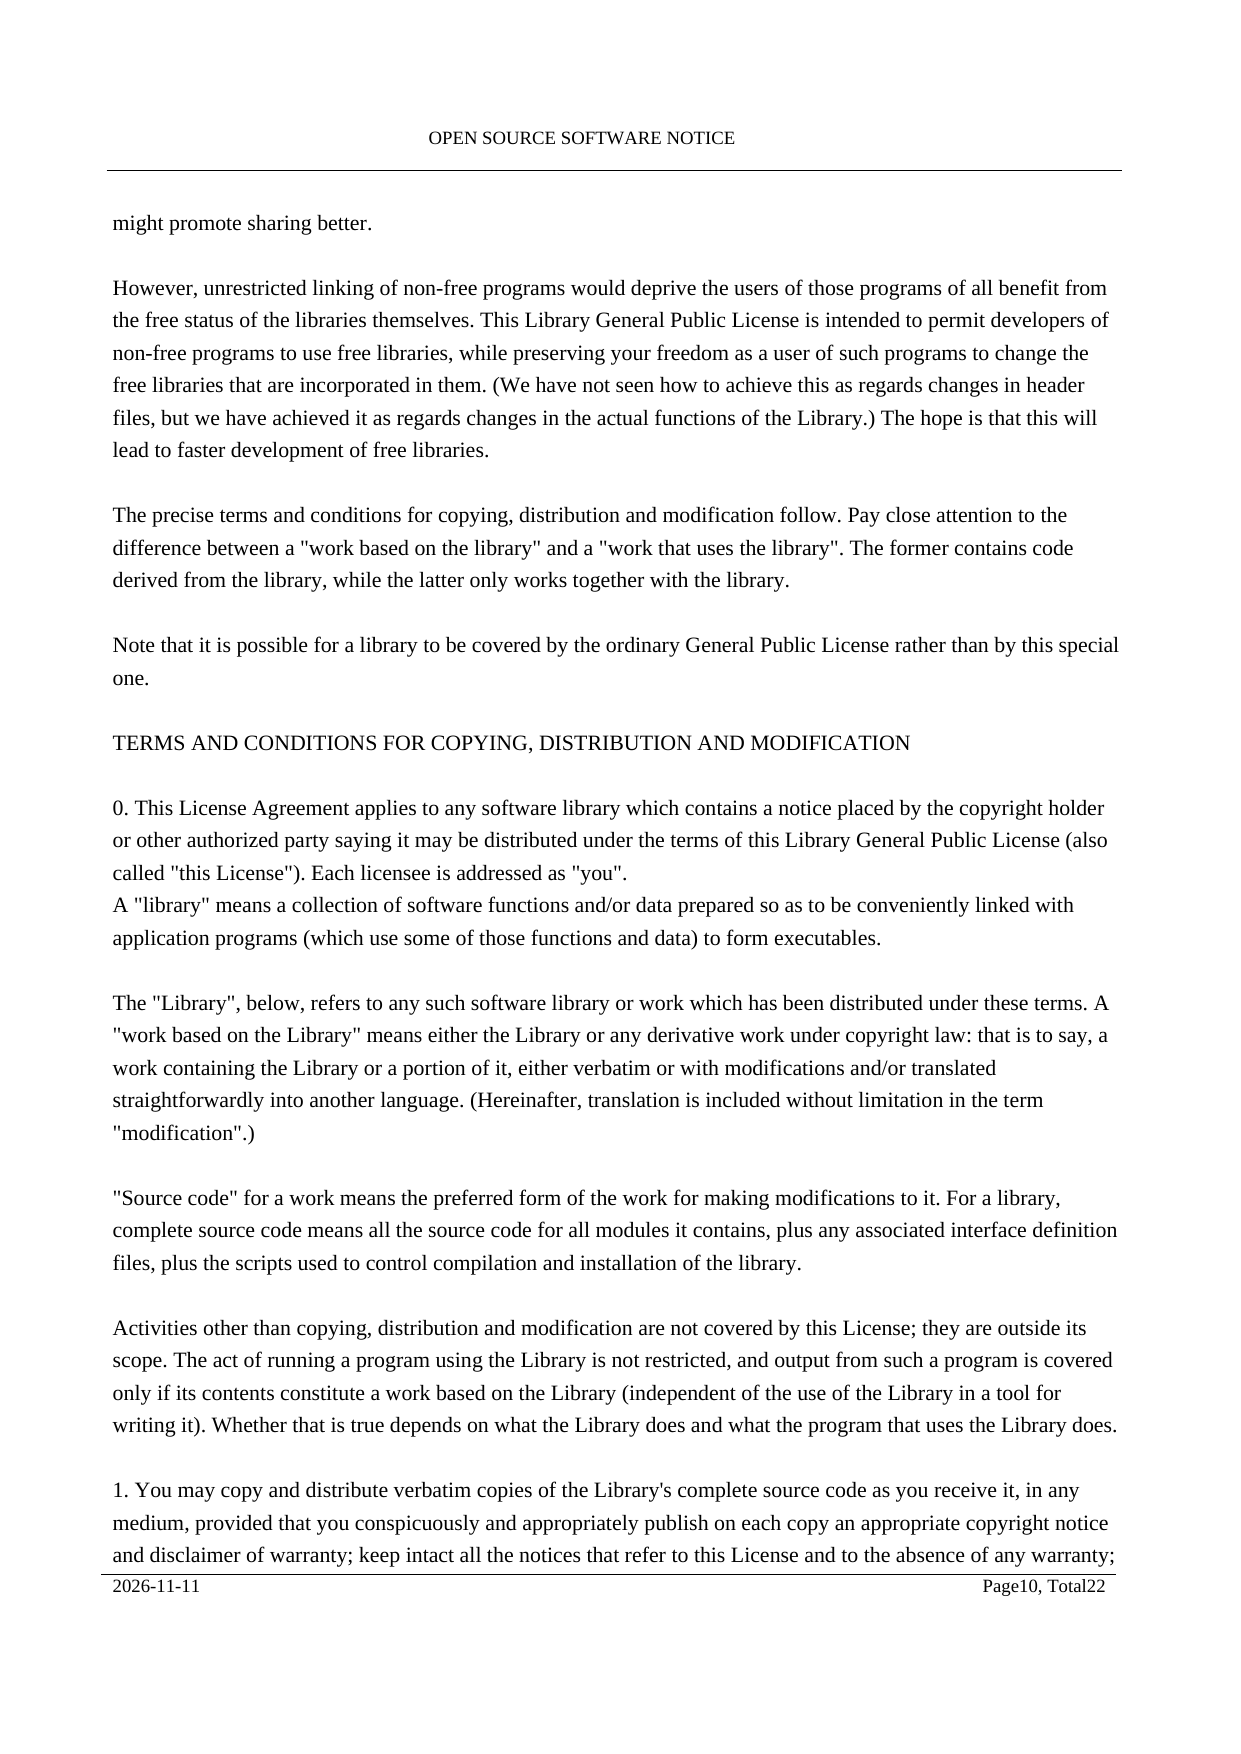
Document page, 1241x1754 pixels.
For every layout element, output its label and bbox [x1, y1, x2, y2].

text [112, 206, 1128, 1571]
